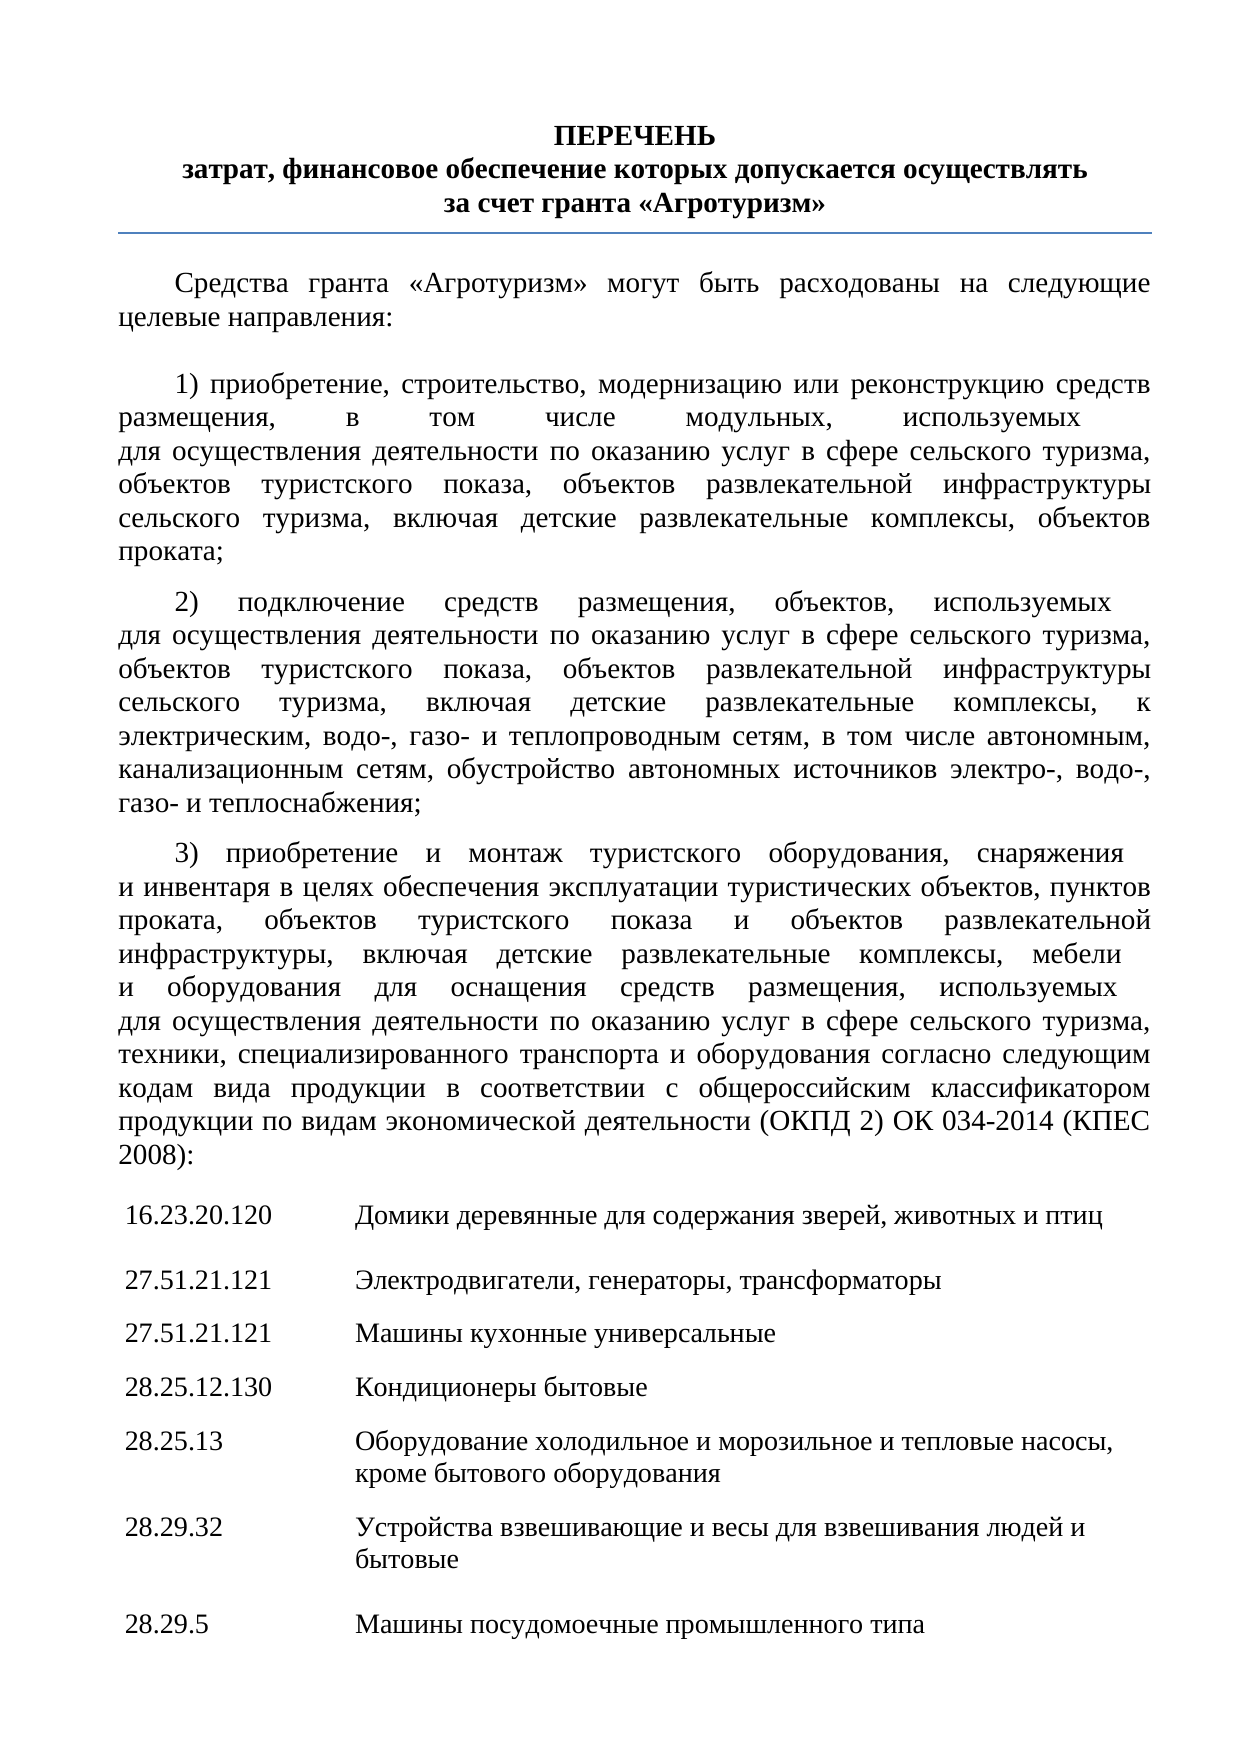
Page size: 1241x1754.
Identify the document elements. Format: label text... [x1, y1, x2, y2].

text 3) приобретение и монтаж туристского оборудования, снаряжения и инвентаря в целях обеспечения эксплуатации туристических объектов, пунктов проката, объектов туристского показа и объектов развлекательной инфраструктуры, включая детские развлекательные комплексы, мебели и оборудования для оснащения средств размещения, используемых для осуществления деятельности по оказанию услуг в сфере сельского туризма, техники, специализированного транспорта и оборудования согласно следующим кодам вида продукции в соответствии с общероссийским классификатором продукции по видам экономической деятельности (ОКПД 2) ОК 034-2014 (КПЕС 2008): [118, 835, 1152, 1171]
text 2) подключение средств размещения, объектов, используемых для осуществления деятельности по оказанию услуг в сфере сельского туризма, объектов туристского показа, объектов развлекательной инфраструктуры сельского туризма, включая детские развлекательные комплексы, к электрическим, водо-, газо- и теплопроводным сетям, в том числе автономным, канализационным сетям, обустройство автономных источников электро-, водо-, газо- и теплоснабжения; [118, 584, 1152, 818]
text за счет гранта «Агротуризм» [118, 185, 1152, 219]
table_header 16.23.20.120 27.51.21.121 [118, 1187, 348, 1306]
text 1) приобретение, строительство, модернизацию или реконструкцию средств размещения, в том числе модульных, используемых для осуществления деятельности по оказанию услуг в сфере сельского туризма, объектов туристского показа, объектов развлекательной инфраструктуры сельского туризма, включая детские развлекательные комплексы, объектов проката; [118, 366, 1152, 567]
table_cell 28.29.32 28.29.5 [118, 1499, 348, 1650]
table_cell Оборудование холодильное и морозильное и тепловые насосы, кроме бытового оборудования [348, 1413, 1188, 1499]
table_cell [348, 1499, 1188, 1650]
text затрат, финансовое обеспечение которых допускается осуществлять [118, 152, 1152, 185]
text ПЕРЕЧЕНЬ [118, 118, 1152, 152]
table_cell Машины кухонные универсальные [348, 1306, 1188, 1359]
table_cell 28.25.12.130 [118, 1359, 348, 1413]
text Средства гранта «Агротуризм» могут быть расходованы на следующие целевые направления: [118, 265, 1152, 332]
table_cell Кондиционеры бытовые [348, 1359, 1188, 1413]
table_cell 28.25.13 [118, 1413, 348, 1499]
table_header Домики деревянные для содержания зверей, животных и птиц Электродвигатели, генераторы, трансформаторы [348, 1187, 1188, 1306]
table_cell 27.51.21.121 [118, 1306, 348, 1359]
